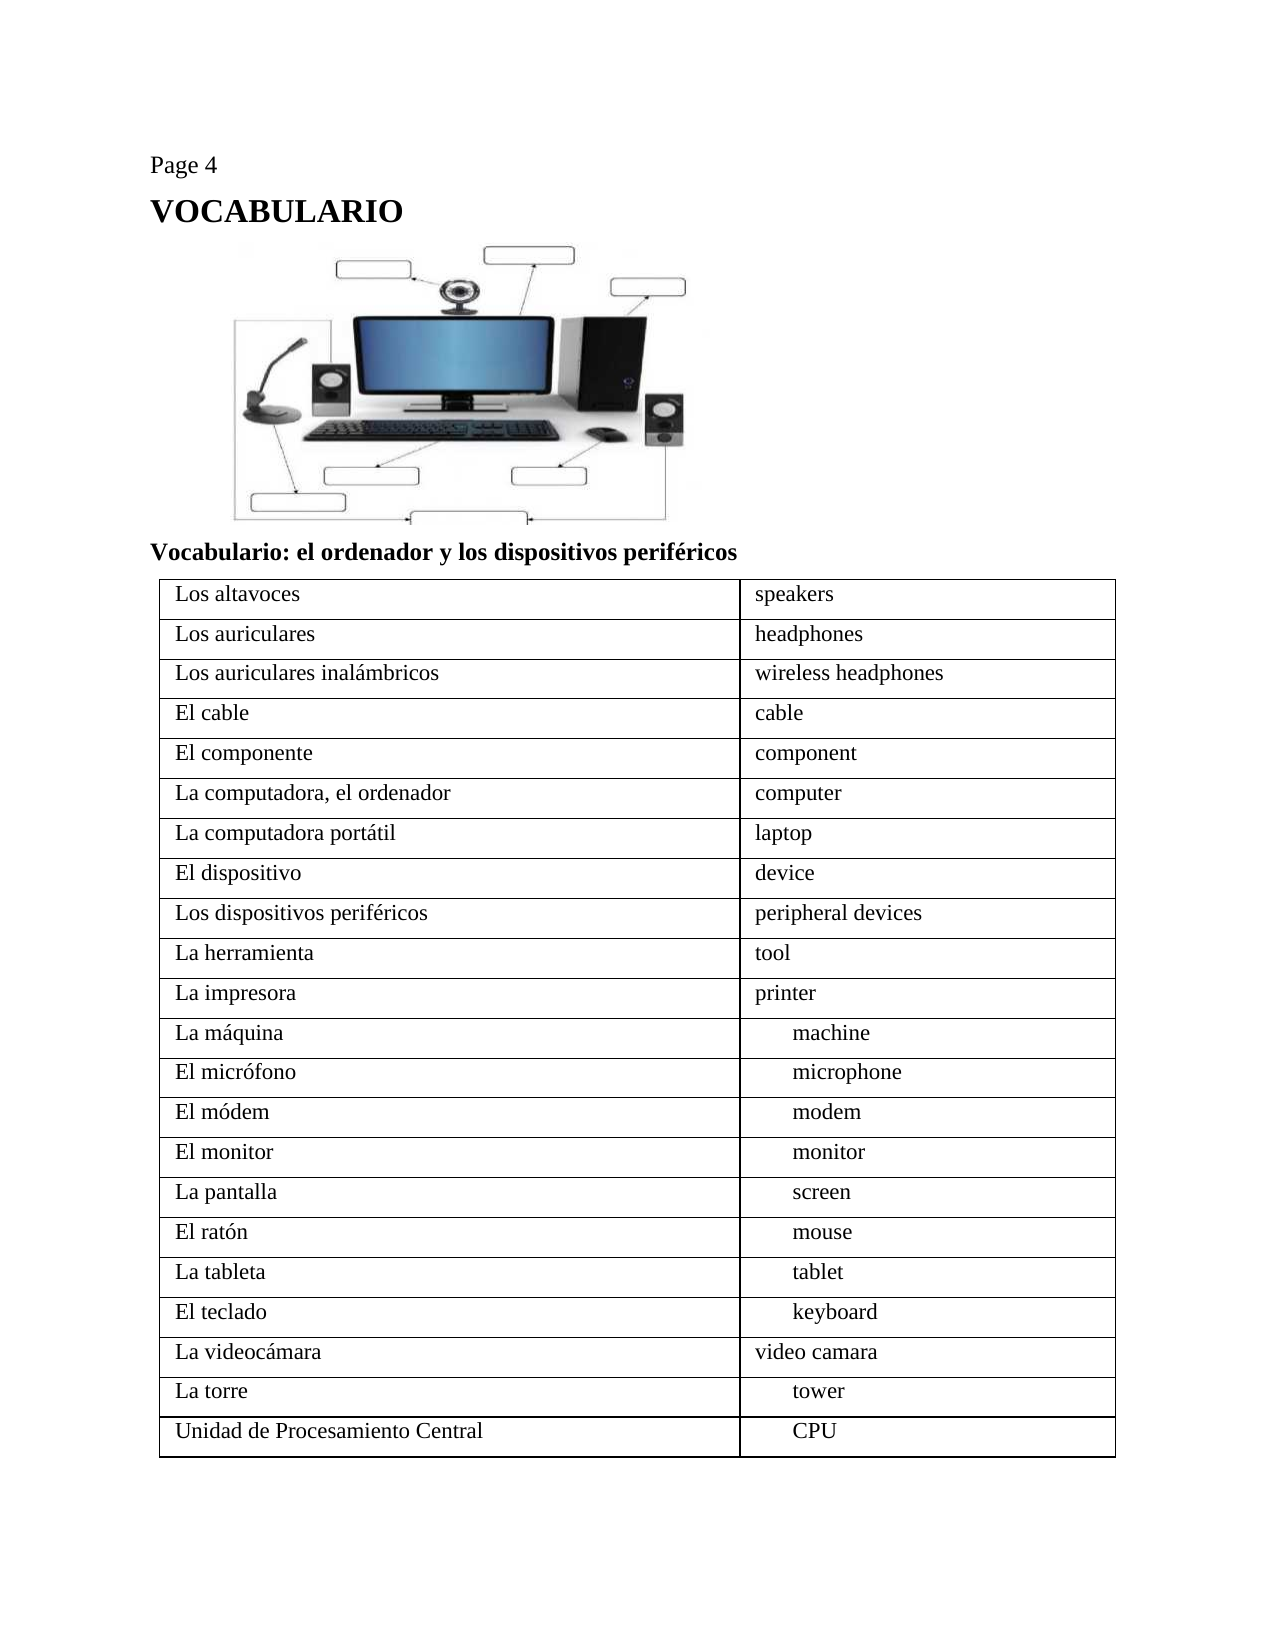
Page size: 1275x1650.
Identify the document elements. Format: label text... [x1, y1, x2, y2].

table_cell tool [741, 939, 1115, 978]
table_cell Unidad de Procesamiento Central [160, 1418, 739, 1456]
table_cell El micrófono [160, 1059, 739, 1097]
subtitle Vocabulario: el ordenador y los dispositivos periféricos [150, 537, 1125, 566]
table_cell El componente [160, 739, 739, 778]
table_cell video camara [741, 1338, 1115, 1377]
table_cell La computadora, el ordenador [160, 779, 739, 818]
table_cell La herramienta [160, 939, 739, 978]
table_cell La torre [160, 1378, 739, 1416]
table_cell El monitor [160, 1138, 739, 1177]
table_cell peripheral devices [741, 899, 1115, 938]
table_header Los altavoces [160, 580, 739, 618]
text Page 4 [150, 150, 1125, 179]
table_cell tower [741, 1378, 1115, 1416]
subtitle VOCABULARIO [150, 191, 1125, 229]
table_cell headphones [741, 620, 1115, 658]
table_cell La impresora [160, 979, 739, 1017]
table_cell Los auriculares inalámbricos [160, 660, 739, 698]
table_cell computer [741, 779, 1115, 818]
picture [150, 242, 824, 525]
table_cell wireless headphones [741, 660, 1115, 698]
table_cell La tableta [160, 1258, 739, 1297]
table_cell printer [741, 979, 1115, 1017]
table_cell mouse [741, 1218, 1115, 1257]
table_cell El cable [160, 699, 739, 738]
table_cell microphone [741, 1059, 1115, 1097]
table_cell machine [741, 1019, 1115, 1057]
table_cell keyboard [741, 1298, 1115, 1337]
table_cell Los dispositivos periféricos [160, 899, 739, 938]
table_cell cable [741, 699, 1115, 738]
table_cell monitor [741, 1138, 1115, 1177]
table_cell screen [741, 1178, 1115, 1217]
table_cell El módem [160, 1098, 739, 1137]
table_cell Los auriculares [160, 620, 739, 658]
table_cell El dispositivo [160, 859, 739, 898]
table_cell El teclado [160, 1298, 739, 1337]
table_cell La máquina [160, 1019, 739, 1057]
table_cell CPU [741, 1418, 1115, 1456]
table_cell tablet [741, 1258, 1115, 1297]
table_cell La pantalla [160, 1178, 739, 1217]
table_cell component [741, 739, 1115, 778]
table_cell laptop [741, 819, 1115, 858]
table_cell El ratón [160, 1218, 739, 1257]
table_cell La videocámara [160, 1338, 739, 1377]
table_header speakers [741, 580, 1115, 618]
table_cell modem [741, 1098, 1115, 1137]
table_cell La computadora portátil [160, 819, 739, 858]
table_cell device [741, 859, 1115, 898]
